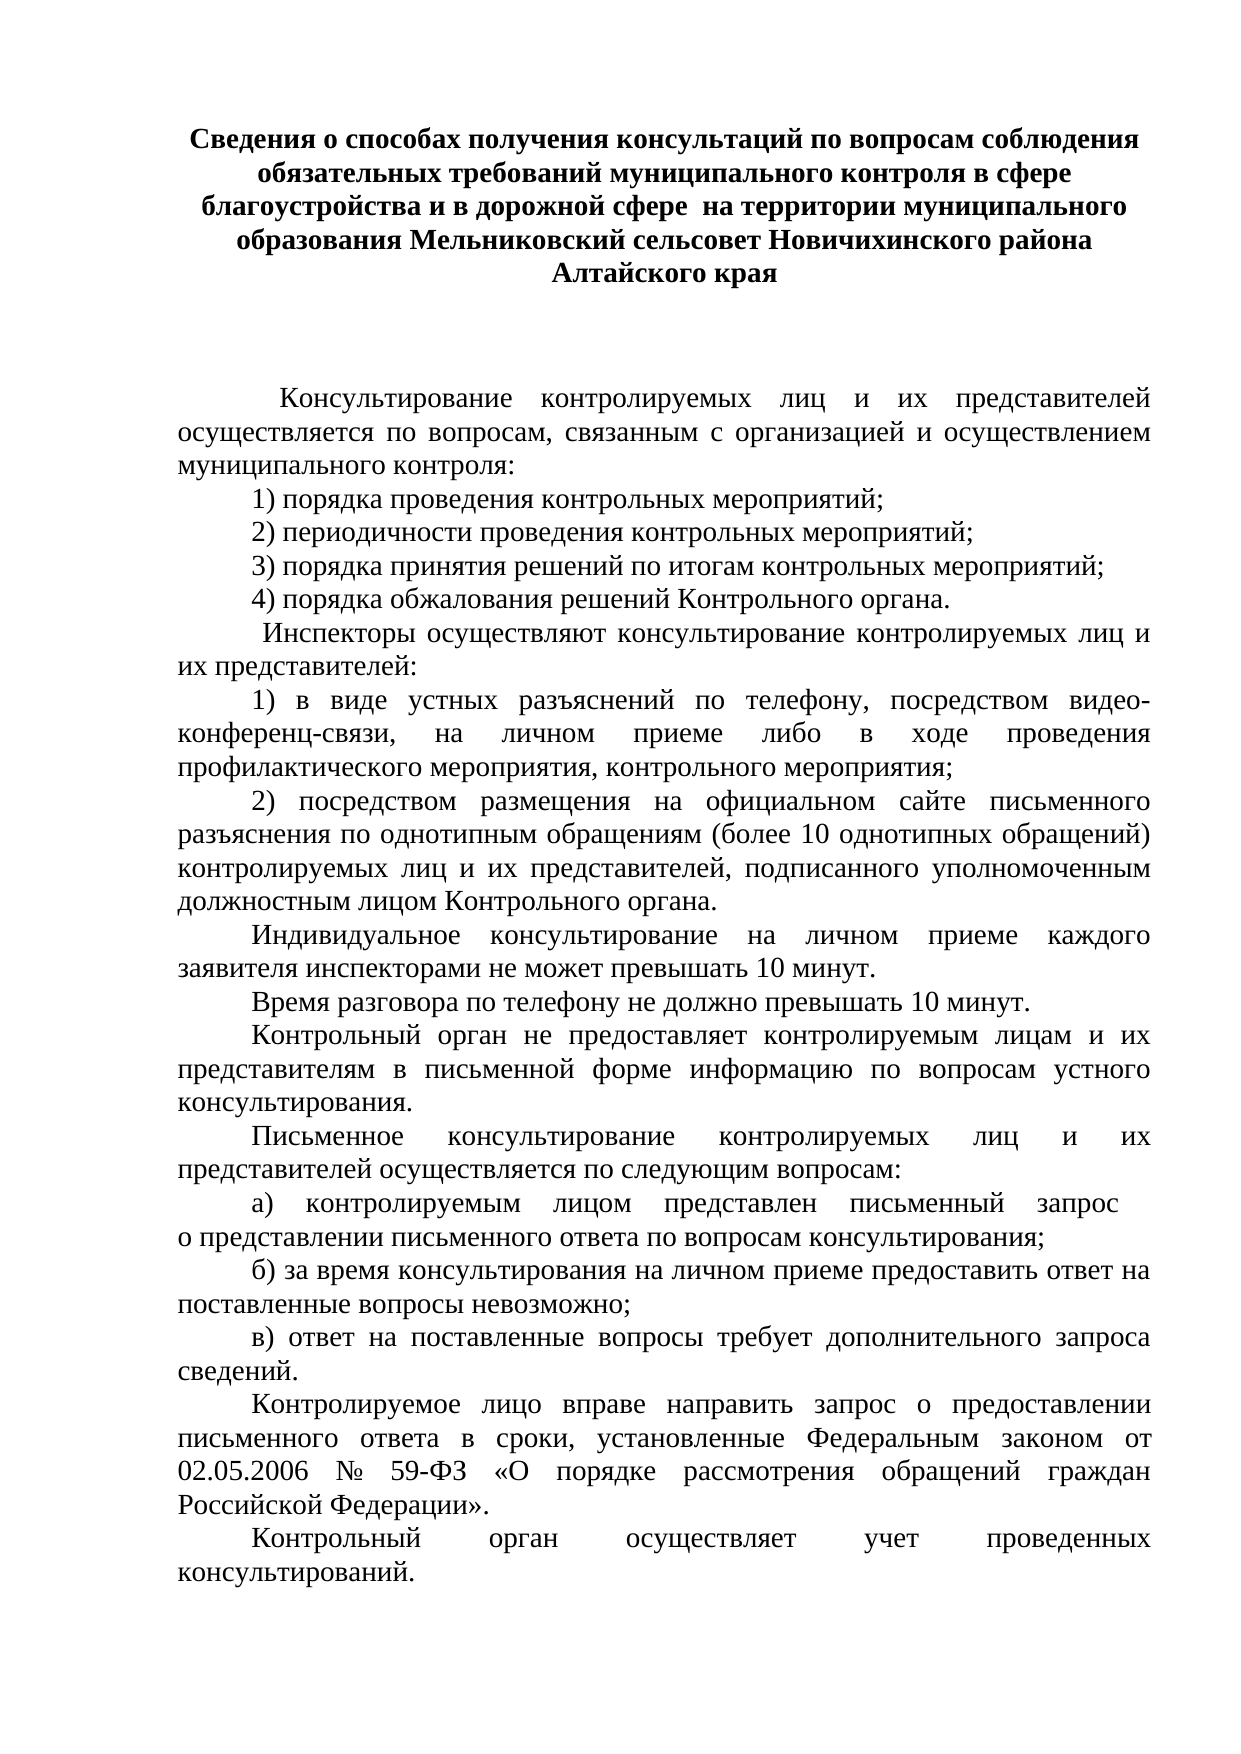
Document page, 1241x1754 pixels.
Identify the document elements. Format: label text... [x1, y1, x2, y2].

text 3) порядка принятия решений по итогам контрольных мероприятий; [177, 548, 1152, 581]
text 1) в виде устных разъяснений по телефону, посредством видео-конференц-связи, на личном приеме либо в ходе проведения профилактического мероприятия, контрольного мероприятия; [177, 682, 1152, 783]
text в) ответ на поставленные вопросы требует дополнительного запроса сведений. [177, 1319, 1152, 1386]
text 1) порядка проведения контрольных мероприятий; [177, 481, 1152, 514]
text Контрольный орган осуществляет учет проведенных консультирований. [177, 1521, 1152, 1588]
text 2) посредством размещения на официальном сайте письменного разъяснения по однотипным обращениям (более 10 однотипных обращений) контролируемых лиц и их представителей, подписанного уполномоченным должностным лицом Контрольного органа. [177, 783, 1152, 917]
text б) за время консультирования на личном приеме предоставить ответ на поставленные вопросы невозможно; [177, 1252, 1152, 1319]
text 4) порядка обжалования решений Контрольного органа. [177, 581, 1152, 615]
text Контролируемое лицо вправе направить запрос о предоставлении письменного ответа в сроки, установленные Федеральным законом от 02.05.2006 № 59-ФЗ «О порядке рассмотрения обращений граждан Российской Федерации». [177, 1386, 1152, 1521]
text Индивидуальное консультирование на личном приеме каждого заявителя инспекторами не может превышать 10 минут. [177, 917, 1152, 984]
text Контрольный орган не предоставляет контролируемым лицам и их представителям в письменной форме информацию по вопросам устного консультирования. [177, 1017, 1152, 1118]
text Сведения о способах получения консультаций по вопросам соблюдения обязательных требований муниципального контроля в сфере благоустройства и в дорожной сфере на территории муниципального образования Мельниковский сельсовет Новичихинского района Алтайского края [177, 121, 1152, 289]
text 2) периодичности проведения контрольных мероприятий; [177, 514, 1152, 548]
text Письменное консультирование контролируемых лиц и их представителей осуществляется по следующим вопросам: [177, 1118, 1152, 1185]
text Время разговора по телефону не должно превышать 10 минут. [177, 984, 1152, 1017]
text Инспекторы осуществляют консультирование контролируемых лиц и их представителей: [177, 615, 1152, 682]
text Консультирование контролируемых лиц и их представителей осуществляется по вопросам, связанным с организацией и осуществлением муниципального контроля: [177, 380, 1152, 481]
text а) контролируемым лицом представлен письменный запрос о представлении письменного ответа по вопросам консультирования; [177, 1185, 1152, 1252]
